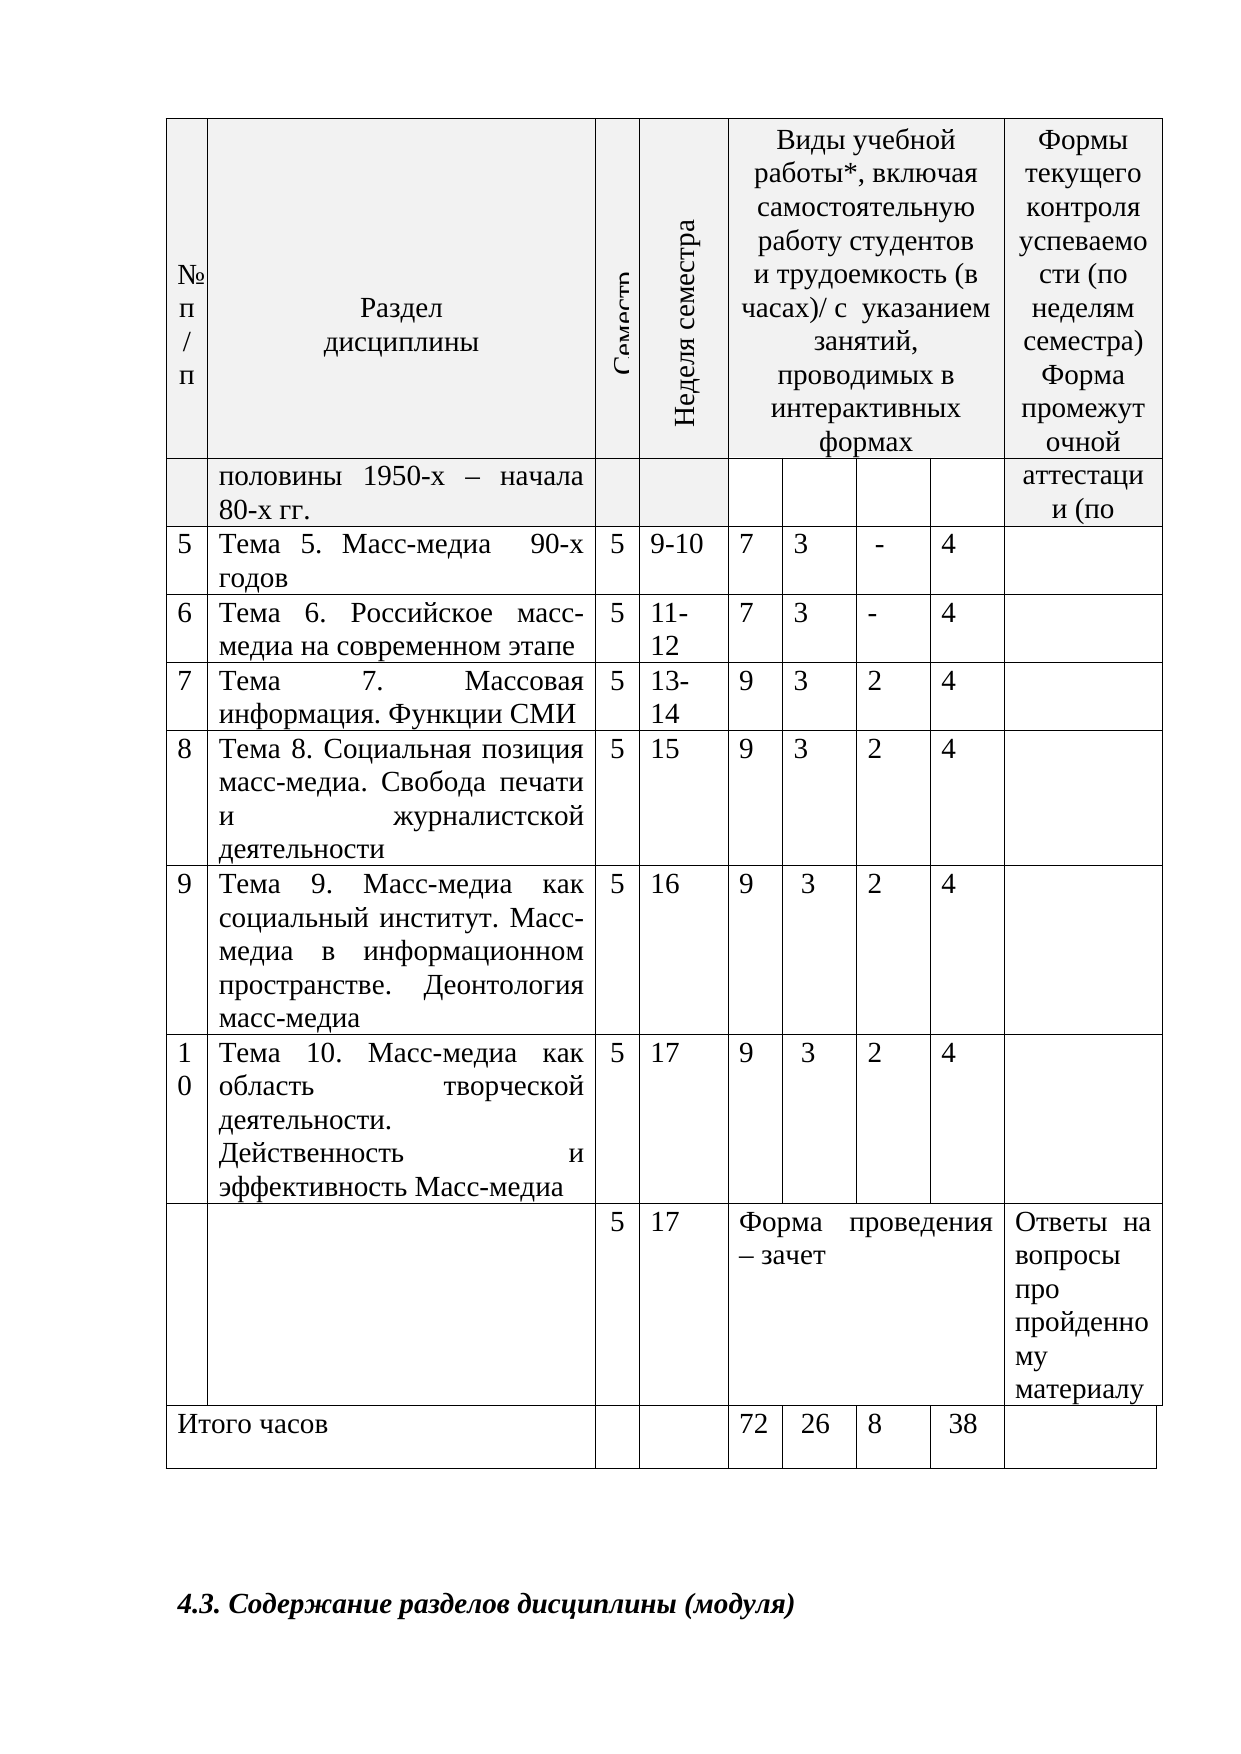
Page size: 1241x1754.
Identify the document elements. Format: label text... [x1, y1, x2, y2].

table_cell [1005, 866, 1162, 1034]
table_cell 10 [167, 1035, 207, 1203]
table_cell [167, 1204, 207, 1405]
table_cell 5 [596, 1204, 639, 1405]
table_cell Тема 10. Масс-медиа как область творческой деятельности. Действенность и эффективность Масс-медиа [208, 1035, 595, 1203]
table_cell 2 [857, 663, 930, 730]
table_cell 2 [857, 866, 930, 1034]
table_header Семестр [596, 119, 639, 458]
table_cell 4 [931, 527, 1004, 594]
table_cell 15 [640, 731, 728, 865]
table_cell Форма проведения – зачет [729, 1204, 1004, 1405]
table_cell [1005, 595, 1162, 662]
table_cell 4 [931, 866, 1004, 1034]
table_cell 3 [783, 527, 856, 594]
table_cell 4 [931, 731, 1004, 865]
table_cell 8 [857, 1406, 930, 1468]
table_cell 13-14 [640, 663, 728, 730]
table_cell 17 [640, 1035, 728, 1203]
table_cell 4 [931, 595, 1004, 662]
table_cell [1005, 663, 1162, 730]
table_header Виды учебной работы*, включая самостоятельную работу студентов и трудоемкость (в часах)/ с указанием занятий, проводимых в интерактивных формах [729, 119, 1004, 457]
table_cell 5 [596, 595, 639, 662]
table_cell 38 [931, 1406, 1004, 1468]
table_cell 7-8 [640, 459, 728, 526]
table_cell 72 [729, 1406, 782, 1468]
table_cell 3 [783, 1035, 856, 1203]
table_cell Итого часов [167, 1406, 595, 1468]
table_cell 5 [596, 527, 639, 594]
table_cell - [857, 459, 930, 526]
table_cell 2 [857, 1035, 930, 1203]
table_cell 3 [783, 731, 856, 865]
table_cell 7 [729, 595, 782, 662]
table_header Формы текущего контроля успеваемости (по неделям семестра) Форма промежуточной аттестации (по семестрам) [1005, 119, 1162, 458]
table_cell 6 [729, 459, 782, 526]
table_cell 6 [167, 595, 207, 662]
table_cell 4 [931, 459, 1004, 526]
table_cell 2 [857, 731, 930, 865]
table_cell 9 [729, 866, 782, 1034]
table_cell Тема 6. Российское масс-медиа на современном этапе [208, 595, 595, 662]
table_cell 4 [931, 1035, 1004, 1203]
table_cell 8 [167, 731, 207, 865]
table_cell 5 [596, 663, 639, 730]
table_cell [1005, 1035, 1162, 1203]
table_cell - [857, 527, 930, 594]
table_header № п/п [167, 119, 207, 458]
table_cell 3 [783, 595, 856, 662]
table_cell 11-12 [640, 595, 728, 662]
table_cell 9 [729, 1035, 782, 1203]
table_cell [1005, 731, 1162, 865]
table_cell 4 [167, 459, 207, 526]
table_cell Тема 5. Масс-медиа 90-х годов [208, 527, 595, 594]
table_cell 5 [596, 459, 639, 526]
table_cell 16 [640, 866, 728, 1034]
table_cell Рубежный контроль. [1005, 459, 1162, 526]
table_cell 9 [729, 731, 782, 865]
table_cell 5 [596, 866, 639, 1034]
table_cell Ответы на вопросы про пройденному материалу [1005, 1204, 1162, 1405]
table_cell 4 [931, 663, 1004, 730]
table_cell 9 [729, 663, 782, 730]
table_cell 5 [596, 1035, 639, 1203]
table_cell 26 [783, 1406, 856, 1468]
text 4.3. Содержание разделов дисциплины (модуля) [177, 1587, 1152, 1620]
table_cell 7 [729, 527, 782, 594]
table_cell Тема 8. Социальная позиция масс-медиа. Свобода печати и журналистской деятельности [208, 731, 595, 865]
table_cell Тема 4. Советские масс-медиа послевоенного десятилетия (1946 – 1956 гг.) Средства массовой информации второй половины 1950-х – начала 80-х гг. [208, 459, 595, 526]
table_cell [640, 1406, 728, 1468]
table_cell 9 [167, 866, 207, 1034]
table_header Раздел дисциплины [208, 119, 595, 458]
table_cell [1005, 1406, 1156, 1468]
table_cell 7 [167, 663, 207, 730]
table_cell 5 [167, 527, 207, 594]
table_cell 3 [783, 663, 856, 730]
table_cell 9-10 [640, 527, 728, 594]
table_cell 3 [783, 866, 856, 1034]
table_cell 17 [640, 1204, 728, 1405]
table_cell 5 [596, 731, 639, 865]
table_cell Тема 9. Масс-медиа как социальный институт. Масс-медиа в информационном пространстве. Деонтология масс-медиа [208, 866, 595, 1034]
table_cell Тема 7. Массовая информация. Функции СМИ [208, 663, 595, 730]
table_cell - [857, 595, 930, 662]
table_cell [1005, 527, 1162, 594]
table_header Неделя семестра [640, 119, 728, 458]
table_cell [596, 1406, 639, 1468]
table_cell 2 [783, 459, 856, 526]
table_cell [208, 1204, 595, 1405]
